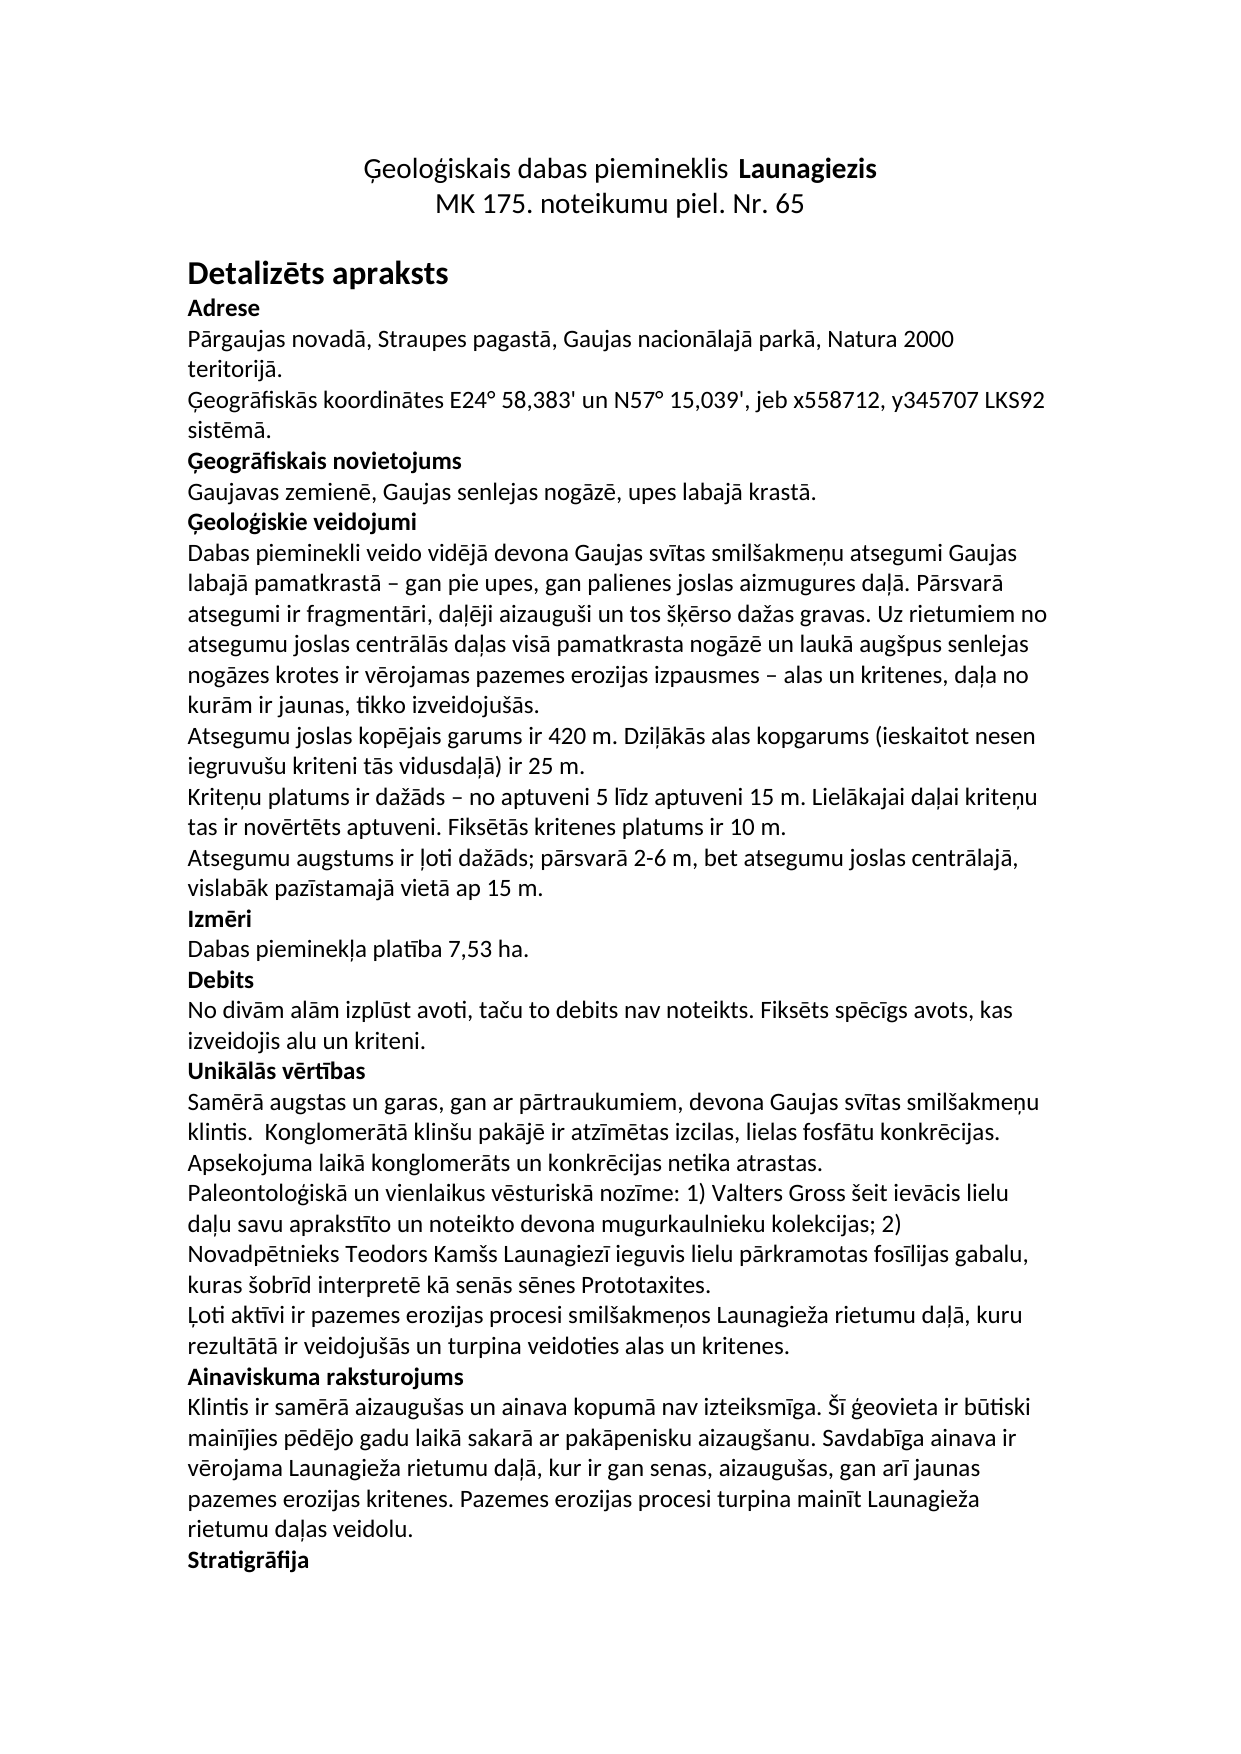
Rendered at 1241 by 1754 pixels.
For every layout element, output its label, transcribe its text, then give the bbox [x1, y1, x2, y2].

text Pārgaujas novadā, Straupes pagastā, Gaujas nacionālajā parkā, Natura 2000 teritorijā. [187, 323, 1053, 384]
text Atsegumu augstums ir ļoti dažāds; pārsvarā 2-6 m, bet atsegumu joslas centrālajā, vislabāk pazīstamajā vietā ap 15 m. [187, 842, 1053, 903]
text Detalizēts apraksts [187, 252, 1053, 292]
text Ģeogrāfiskais novietojums [187, 445, 1053, 476]
text Ainaviskuma raksturojums [187, 1361, 1053, 1391]
text Samērā augstas un garas, gan ar pārtraukumiem, devona Gaujas svītas smilšakmeņu klintis. Konglomerātā klinšu pakājē ir atzīmētas izcilas, lielas fosfātu konkrēcijas. Apsekojuma laikā konglomerāts un konkrēcijas netika atrastas. [187, 1086, 1053, 1178]
text No divām alām izplūst avoti, taču to debits nav noteikts. Fiksēts spēcīgs avots, kas izveidojis alu un kriteni. [187, 994, 1053, 1056]
text Ģeoloģiskais dabas piemineklis Launagiezis [187, 150, 1053, 186]
text Unikālās vērtības [187, 1056, 1053, 1086]
text Gaujavas zemienē, Gaujas senlejas nogāzē, upes labajā krastā. [187, 476, 1053, 506]
text Ģeoloģiskie veidojumi [187, 506, 1053, 537]
text Izmēri [187, 903, 1053, 933]
text Dabas pieminekļa platība 7,53 ha. [187, 933, 1053, 964]
text Atsegumu joslas kopējais garums ir 420 m. Dziļākās alas kopgarums (ieskaitot nesen iegruvušu kriteni tās vidusdaļā) ir 25 m. [187, 720, 1053, 781]
text Stratigrāfija [187, 1544, 1053, 1574]
text Adrese [187, 292, 1053, 323]
text Klintis ir samērā aizaugušas un ainava kopumā nav izteiksmīga. Šī ģeovieta ir būtiski mainījies pēdējo gadu laikā sakarā ar pakāpenisku aizaugšanu. Savdabīga ainava ir vērojama Launagieža rietumu daļā, kur ir gan senas, aizaugušas, gan arī jaunas pazemes erozijas kritenes. Pazemes erozijas procesi turpina mainīt Launagieža rietumu daļas veidolu. [187, 1391, 1053, 1544]
text Paleontoloģiskā un vienlaikus vēsturiskā nozīme: 1) Valters Gross šeit ievācis lielu daļu savu aprakstīto un noteikto devona mugurkaulnieku kolekcijas; 2) Novadpētnieks Teodors Kamšs Launagiezī ieguvis lielu pārkramotas fosīlijas gabalu, kuras šobrīd interpretē kā senās sēnes Prototaxites. [187, 1178, 1053, 1300]
text MK 175. noteikumu piel. Nr. 65 [187, 186, 1053, 221]
text Kriteņu platums ir dažāds – no aptuveni 5 līdz aptuveni 15 m. Lielākajai daļai kriteņu tas ir novērtēts aptuveni. Fiksētās kritenes platums ir 10 m. [187, 781, 1053, 842]
text Dabas pieminekli veido vidējā devona Gaujas svītas smilšakmeņu atsegumi Gaujas labajā pamatkrastā – gan pie upes, gan palienes joslas aizmugures daļā. Pārsvarā atsegumi ir fragmentāri, daļēji aizauguši un tos šķērso dažas gravas. Uz rietumiem no atsegumu joslas centrālās daļas visā pamatkrasta nogāzē un laukā augšpus senlejas nogāzes krotes ir vērojamas pazemes erozijas izpausmes – alas un kritenes, daļa no kurām ir jaunas, tikko izveidojušās. [187, 537, 1053, 720]
text Ģeogrāfiskās koordinātes E24° 58,383' un N57° 15,039', jeb x558712, y345707 LKS92 sistēmā. [187, 384, 1053, 445]
text Ļoti aktīvi ir pazemes erozijas procesi smilšakmeņos Launagieža rietumu daļā, kuru rezultātā ir veidojušās un turpina veidoties alas un kritenes. [187, 1300, 1053, 1361]
text Debits [187, 964, 1053, 994]
